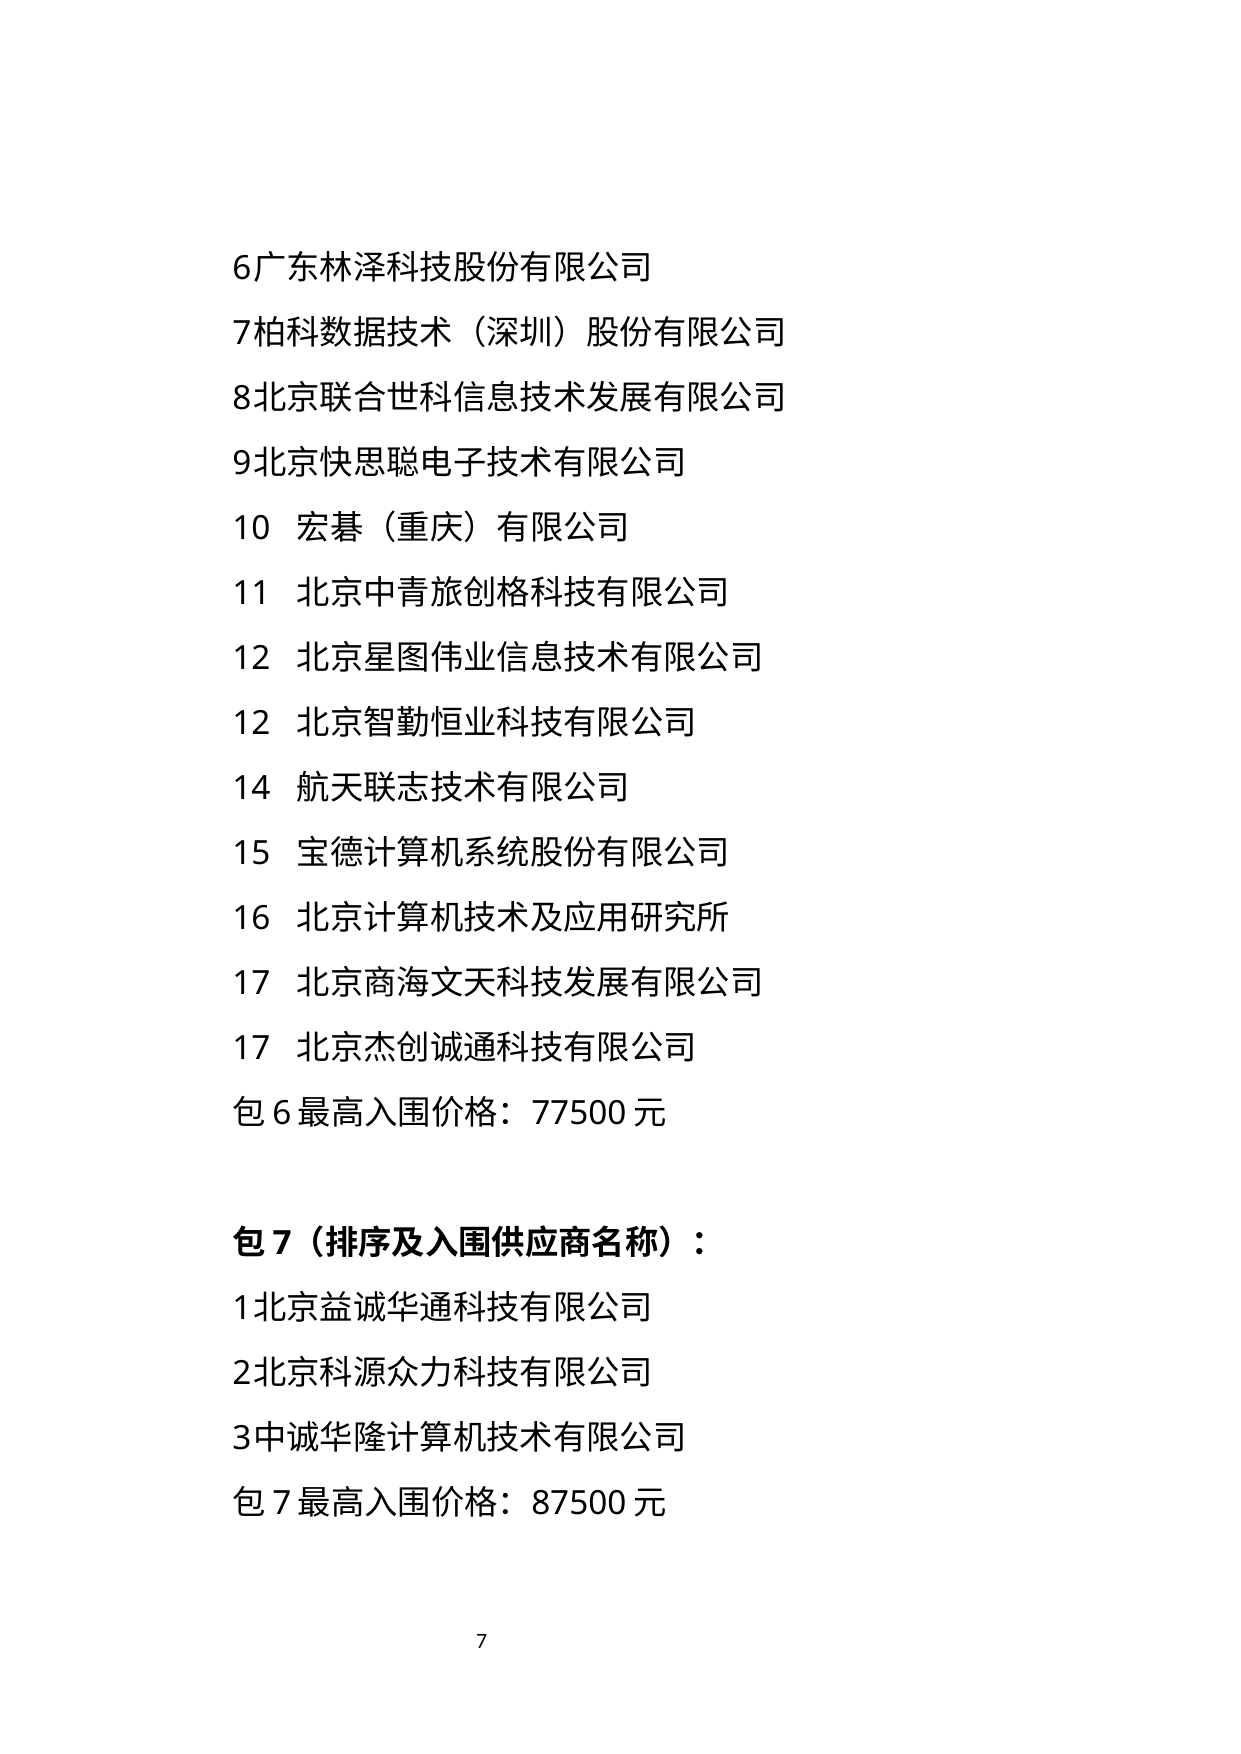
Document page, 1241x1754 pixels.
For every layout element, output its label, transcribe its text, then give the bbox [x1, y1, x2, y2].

text 9 北京快思聪电子技术有限公司 [165, 428, 1087, 493]
text 10 宏碁（重庆）有限公司 [165, 493, 1087, 558]
text 11 北京中青旅创格科技有限公司 [165, 558, 1087, 623]
text 1 北京益诚华通科技有限公司 [165, 1273, 1087, 1338]
text 8 北京联合世科信息技术发展有限公司 [165, 363, 1087, 428]
text 6 广东林泽科技股份有限公司 [165, 233, 1087, 298]
text 16 北京计算机技术及应用研究所 [165, 883, 1087, 948]
text 包7（排序及入围供应商名称）： [165, 1208, 1087, 1273]
text 12 北京智勤恒业科技有限公司 [165, 688, 1087, 753]
text 3 中诚华隆计算机技术有限公司 [165, 1403, 1087, 1468]
text 15 宝德计算机系统股份有限公司 [165, 818, 1087, 883]
text 包7最高入围价格：87500元 [165, 1468, 1087, 1533]
text 12 北京星图伟业信息技术有限公司 [165, 623, 1087, 688]
text 17 北京杰创诚通科技有限公司 [165, 1013, 1087, 1078]
text 2 北京科源众力科技有限公司 [165, 1338, 1087, 1403]
text 17 北京商海文天科技发展有限公司 [165, 948, 1087, 1013]
text 7 柏科数据技术（深圳）股份有限公司 [165, 298, 1087, 363]
text 包6最高入围价格：77500元 [165, 1078, 1087, 1143]
text 14 航天联志技术有限公司 [165, 753, 1087, 818]
